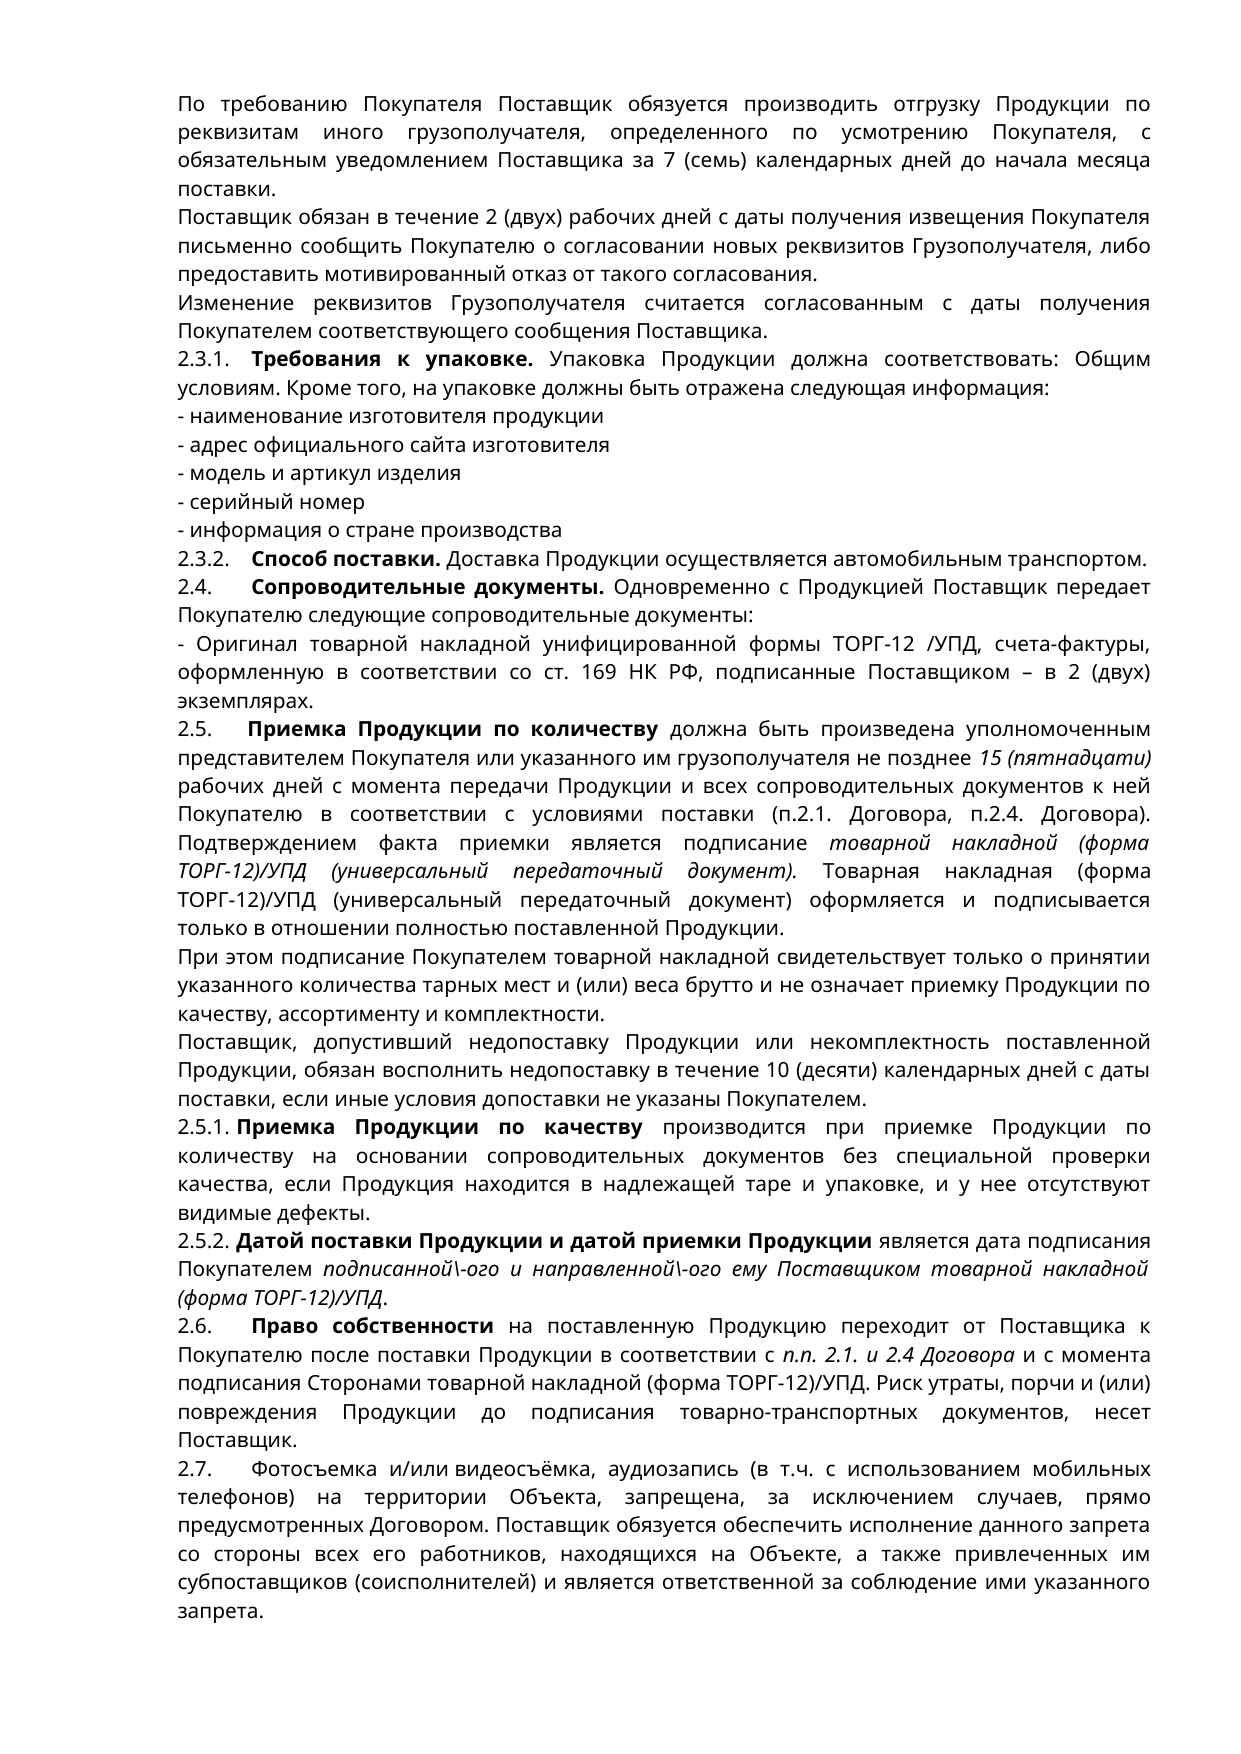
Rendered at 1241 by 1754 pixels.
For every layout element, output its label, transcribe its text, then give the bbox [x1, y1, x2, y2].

list Право собственности на поставленную Продукцию переходит от Поставщика к Покупателю после поставки Продукции в соответствии с п.п. 2.1. и 2.4 Договора и с момента подписания Сторонами товарной накладной (форма ТОРГ-12)/УПД. Риск утраты, порчи и (или) повреждения Продукции до подписания товарно-транспортных документов, несет Поставщик. [177, 1311, 1152, 1454]
text - Оригинал товарной накладной унифицированной формы ТОРГ-12 /УПД, счета-фактуры, оформленную в соответствии со ст. 169 НК РФ, подписанные Поставщиком – в 2 (двух) экземплярах. [177, 629, 1152, 714]
list Поставщик, допустивший недопоставку Продукции или некомплектность поставленной Продукции, обязан восполнить недопоставку в течение 10 (десяти) календарных дней с даты поставки, если иные условия допоставки не указаны Покупателем. [177, 1027, 1152, 1112]
text По требованию Покупателя Поставщик обязуется производить отгрузку Продукции по реквизитам иного грузополучателя, определенного по усмотрению Покупателя, с обязательным уведомлением Поставщика за 7 (семь) календарных дней до начала месяца поставки. [177, 89, 1152, 202]
text - наименование изготовителя продукции [177, 401, 1152, 430]
text Изменение реквизитов Грузополучателя считается согласованным с даты получения Покупателем соответствующего сообщения Поставщика. [177, 288, 1152, 344]
list При этом подписание Покупателем товарной накладной свидетельствует только о принятии указанного количества тарных мест и (или) веса брутто и не означает приемку Продукции по качеству, ассортименту и комплектности. [177, 942, 1152, 1027]
text - информация о стране производства [177, 515, 1152, 544]
list Способ поставки. Доставка Продукции осуществляется автомобильным транспортом. [177, 544, 1152, 572]
text - модель и артикул изделия [177, 458, 1152, 487]
list Датой поставки Продукции и датой приемки Продукции является дата подписания Покупателем подписанной\-ого и направленной\-ого ему Поставщиком товарной накладной (форма ТОРГ-12)/УПД. [177, 1226, 1152, 1311]
list Сопроводительные документы. Одновременно с Продукцией Поставщик передает Покупателю следующие сопроводительные документы: [177, 572, 1152, 629]
text - адрес официального сайта изготовителя [177, 430, 1152, 458]
list Требования к упаковке. Упаковка Продукции должна соответствовать: Общим условиям. Кроме того, на упаковке должны быть отражена следующая информация: [177, 344, 1152, 401]
text Поставщик обязан в течение 2 (двух) рабочих дней с даты получения извещения Покупателя письменно сообщить Покупателю о согласовании новых реквизитов Грузополучателя, либо предоставить мотивированный отказ от такого согласования. [177, 202, 1152, 288]
list Приемка Продукции по качеству производится при приемке Продукции по количеству на основании сопроводительных документов без специальной проверки качества, если Продукция находится в надлежащей таре и упаковке, и у нее отсутствуют видимые дефекты. [177, 1112, 1152, 1226]
text - серийный номер [177, 487, 1152, 515]
list Приемка Продукции по количеству должна быть произведена уполномоченным представителем Покупателя или указанного им грузополучателя не позднее 15 (пятнадцати) рабочих дней с момента передачи Продукции и всех сопроводительных документов к ней Покупателю в соответствии с условиями поставки (п.2.1. Договора, п.2.4. Договора). Подтверждением факта приемки является подписание товарной накладной (форма ТОРГ-12)/УПД (универсальный передаточный документ). Товарная накладная (форма ТОРГ-12)/УПД (универсальный передаточный документ) оформляется и подписывается только в отношении полностью поставленной Продукции. [177, 714, 1152, 942]
list Фотосъемка и/или видеосъёмка, аудиозапись (в т.ч. с использованием мобильных телефонов) на территории Объекта, запрещена, за исключением случаев, прямо предусмотренных Договором. Поставщик обязуется обеспечить исполнение данного запрета со стороны всех его работников, находящихся на Объекте, а также привлеченных им субпоставщиков (соисполнителей) и является ответственной за соблюдение ими указанного запрета. [177, 1454, 1152, 1624]
